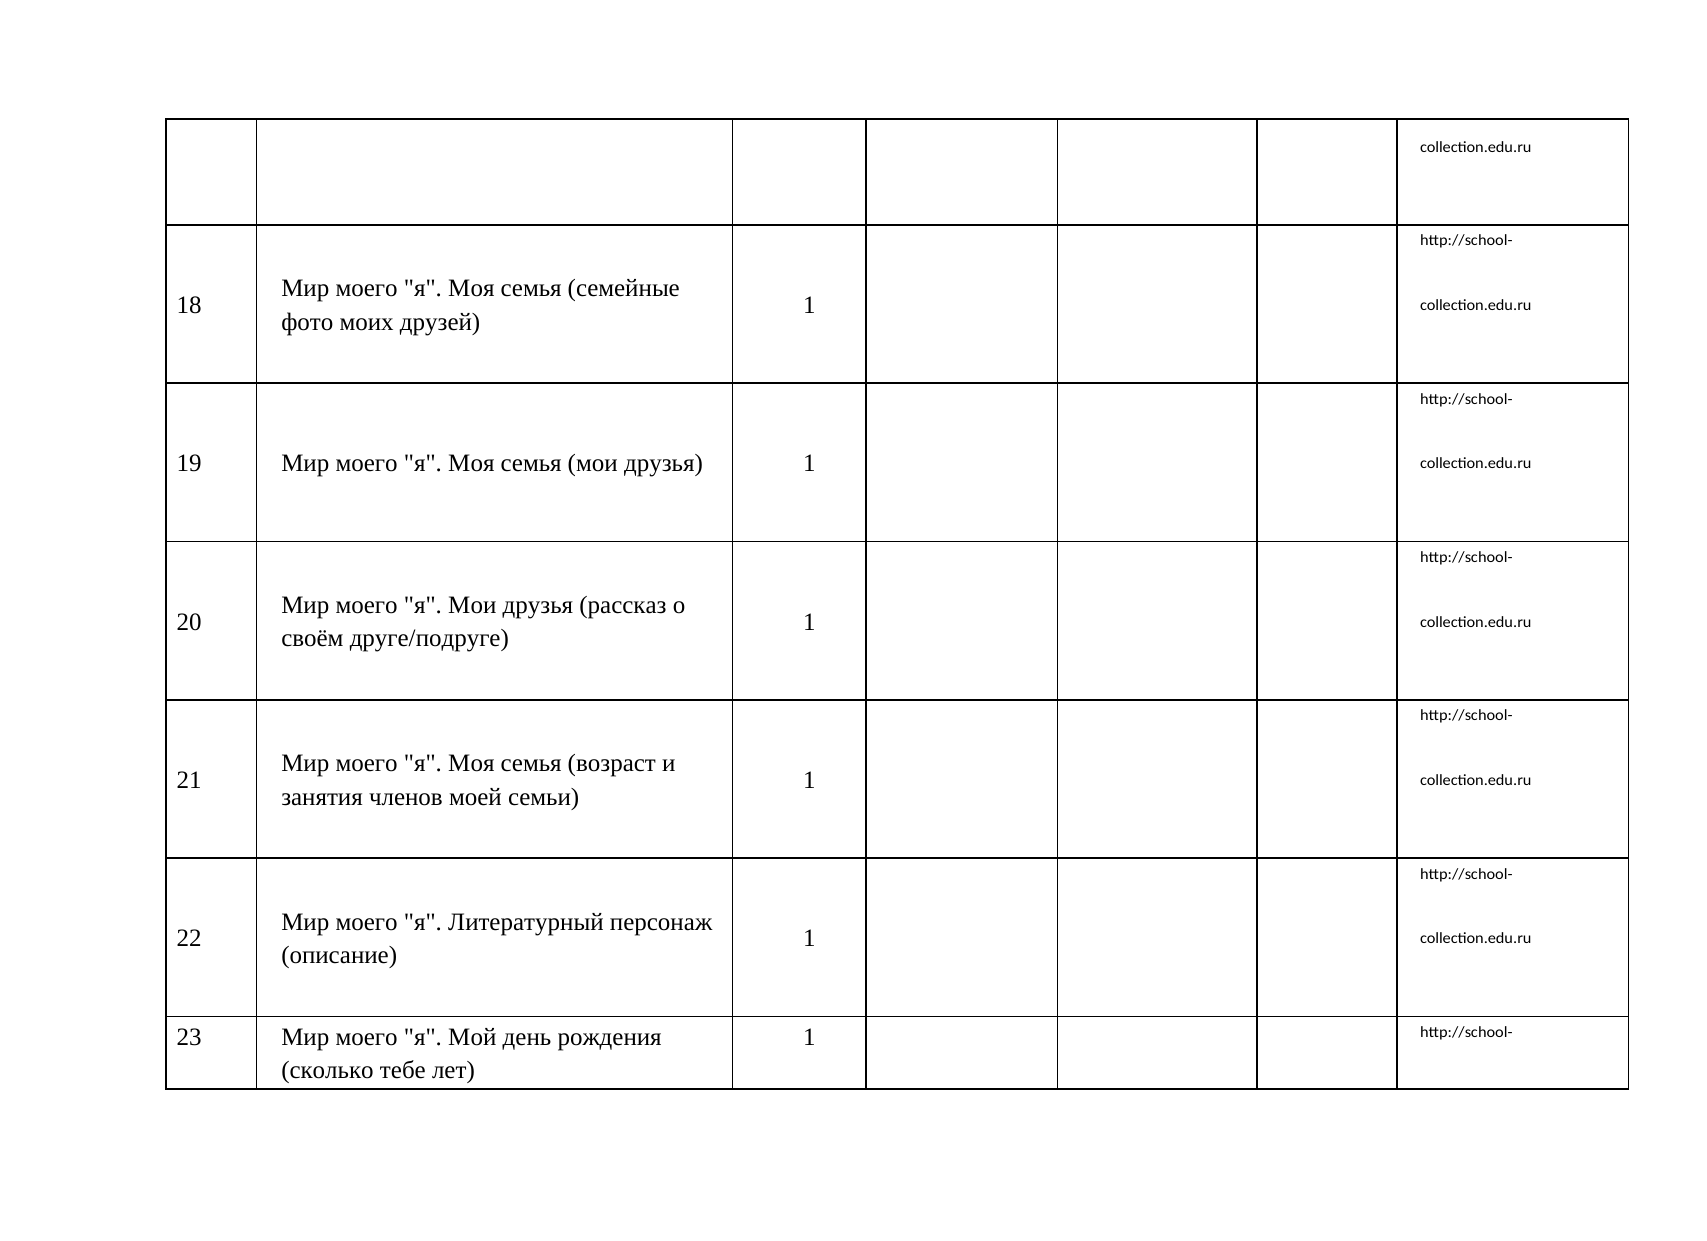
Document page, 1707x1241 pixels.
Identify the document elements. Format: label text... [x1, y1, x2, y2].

table_cell Мир моего "я". Моя семья (мои друзья) [257, 384, 732, 541]
table_cell Мир моего "я". Литературный персонаж (описание) [257, 859, 732, 1016]
table_cell 19 [167, 384, 256, 541]
table_cell [1058, 120, 1256, 224]
table_cell [1058, 542, 1256, 699]
table_cell [1258, 120, 1396, 224]
table_cell http://school- collection.edu.ru [1398, 226, 1628, 382]
table_cell Мир моего "я". Моя семья (семейные фото моих друзей) [257, 226, 732, 382]
table_cell http://school- collection.edu.ru [1398, 859, 1628, 1016]
table_cell [867, 1017, 1057, 1088]
table_cell [1258, 859, 1396, 1016]
table_cell [867, 384, 1057, 541]
table_cell [867, 542, 1057, 699]
table_cell [1058, 1017, 1256, 1088]
table_cell [1258, 1017, 1396, 1088]
table_cell [867, 859, 1057, 1016]
table_cell 1 [733, 542, 865, 699]
table_cell 23 [167, 1017, 256, 1088]
table_cell [1058, 226, 1256, 382]
table_cell 18 [167, 226, 256, 382]
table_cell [1398, 120, 1628, 224]
table_cell [867, 120, 1057, 224]
table_cell 17 [167, 120, 256, 224]
table_cell 1 [733, 1017, 865, 1088]
table_cell [1258, 701, 1396, 857]
table_cell [867, 226, 1057, 382]
table_cell [1058, 859, 1256, 1016]
table_cell 22 [167, 859, 256, 1016]
table_cell [1058, 701, 1256, 857]
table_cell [257, 120, 732, 224]
table_cell 21 [167, 701, 256, 857]
table_cell [867, 701, 1057, 857]
table_cell 20 [167, 542, 256, 699]
table_cell [1258, 542, 1396, 699]
table_cell http://school- collection.edu.ru [1398, 701, 1628, 857]
table_cell Мир моего "я". Моя семья (возраст и занятия членов моей семьи) [257, 701, 732, 857]
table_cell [257, 1017, 732, 1088]
table_cell 1 [733, 226, 865, 382]
table_cell 1 [733, 384, 865, 541]
table_cell [1058, 384, 1256, 541]
table_cell [1258, 384, 1396, 541]
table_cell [1398, 1017, 1628, 1088]
table_cell [1258, 226, 1396, 382]
table_cell 1 [733, 120, 865, 224]
table_cell http://school- collection.edu.ru [1398, 542, 1628, 699]
table_cell 1 [733, 859, 865, 1016]
table_cell 1 [733, 701, 865, 857]
table_cell http://school- collection.edu.ru [1398, 384, 1628, 541]
table_cell Мир моего "я". Мои друзья (рассказ о своём друге/подруге) [257, 542, 732, 699]
